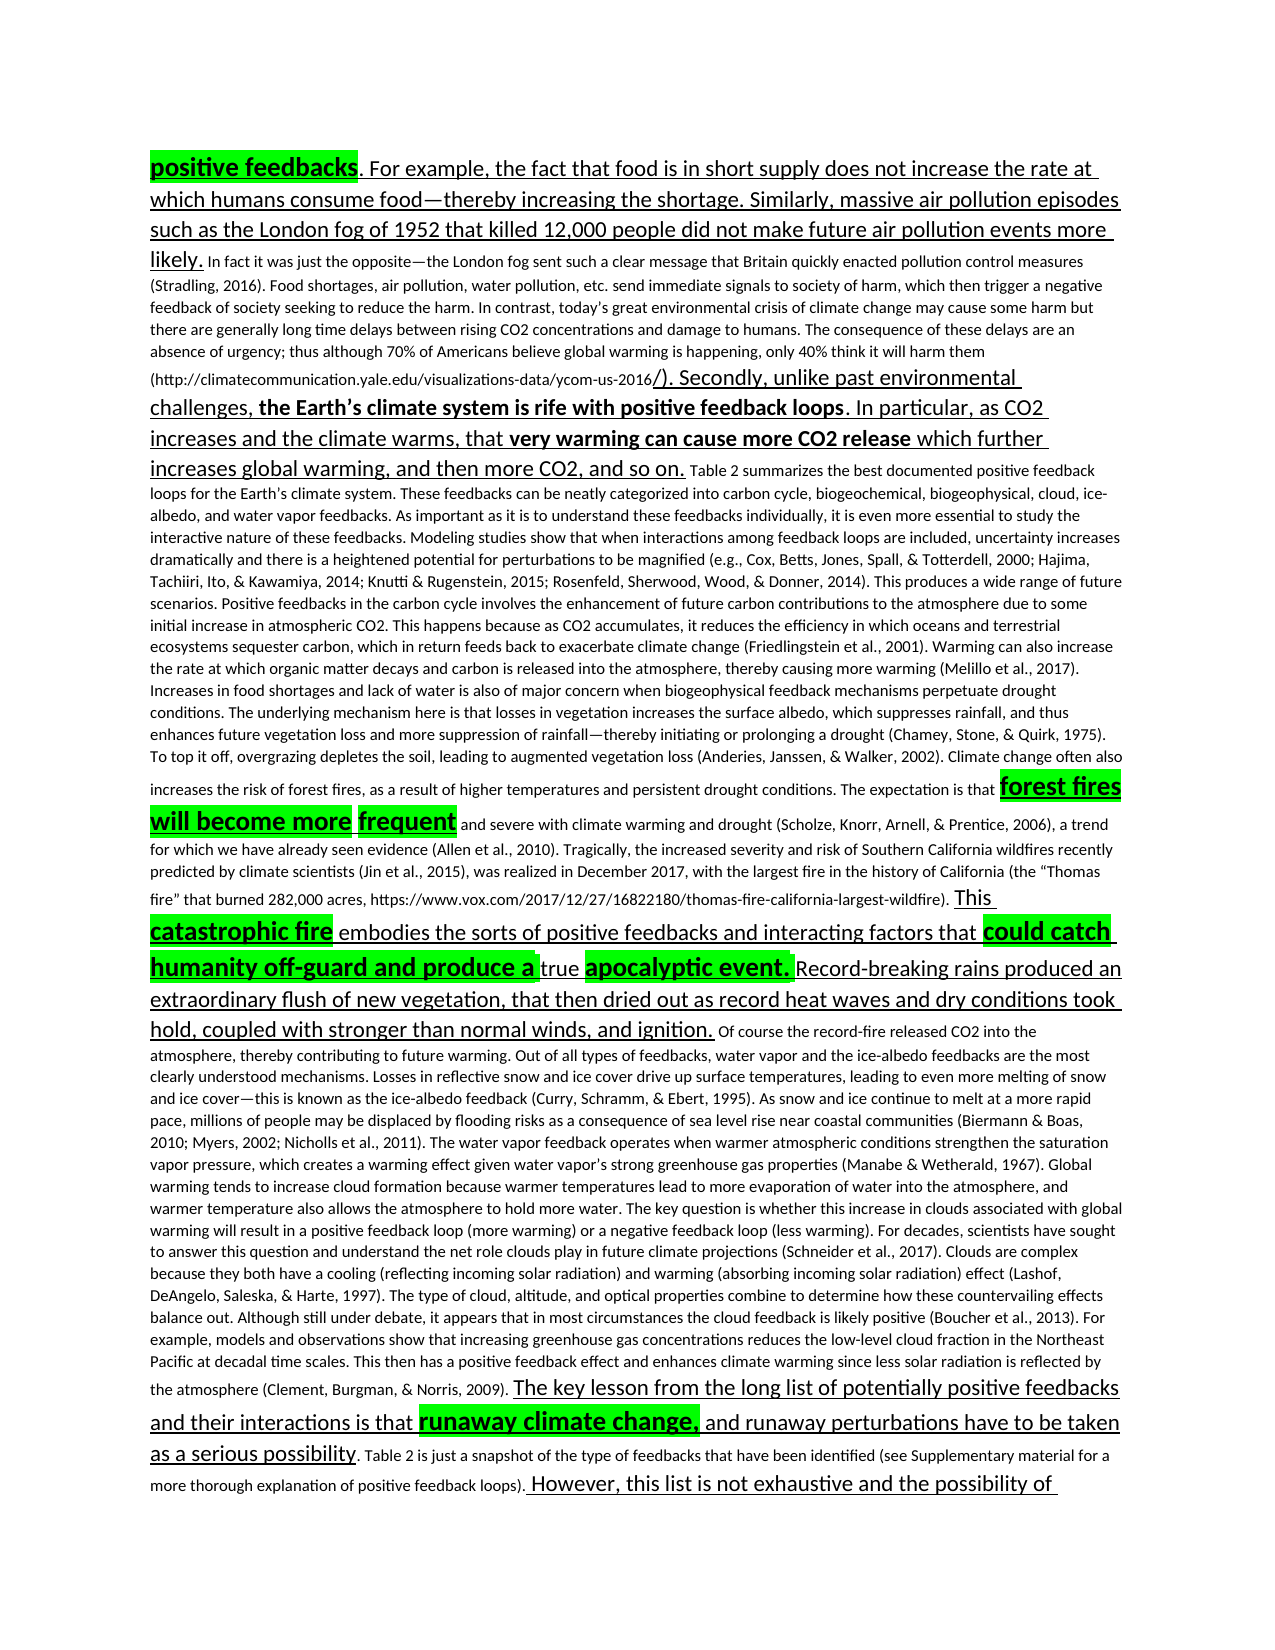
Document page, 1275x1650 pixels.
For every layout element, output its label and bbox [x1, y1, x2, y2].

text [150, 150, 1125, 1498]
